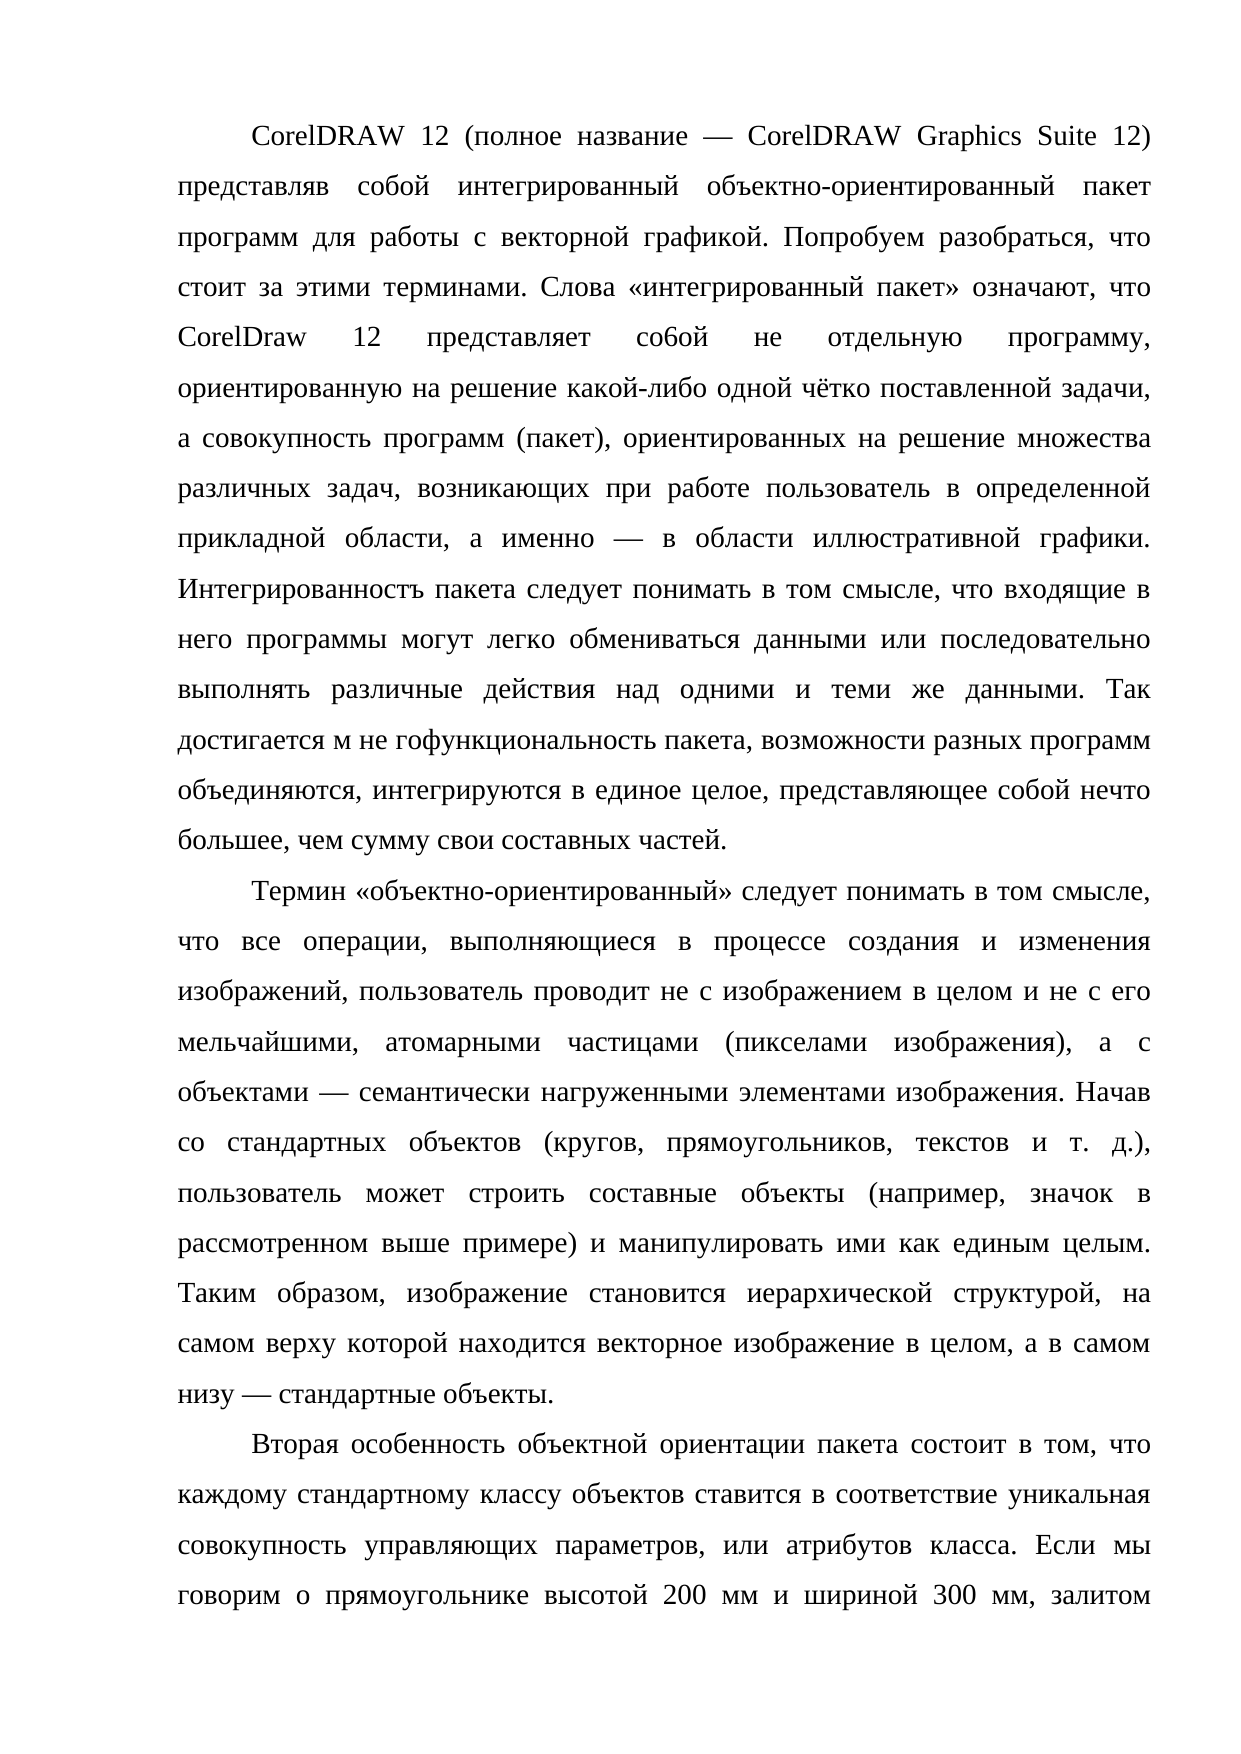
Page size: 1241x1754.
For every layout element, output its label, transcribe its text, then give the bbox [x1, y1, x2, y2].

text Термин «объектно-ориентированный» следует понимать в том смысле, что все операции, выполняющиеся в процессе создания и изменения изображений, пользователь проводит не с изображением в целом и не с его мельчайшими, атомарными частицами (пикселами изображения), а с объектами — семантически нагруженными элементами изображения. Начав со стандартных объектов (кругов, прямоугольников, текстов и т. д.), пользователь может строить составные объекты (например, значок в рассмотренном выше примере) и манипулировать ими как единым целым. Таким образом, изображение становится иерархической структурой, на самом верху которой находится векторное изображение в целом, а в самом низу — стандартные объекты. [177, 873, 1152, 1409]
text CorelDRAW 12 (полное название — CorelDRAW Graphics Suite 12) представляв собой интегрированный объектно-ориентированный пакет программ для работы с векторной графикой. Попробуем разобраться, что стоит за этими терминами. Слова «интегрированный пакет» означают, что CorelDraw 12 представляет co6oй не отдельную программу, ориентированную на решение какой-либо одной чётко поставленной задачи, а совокупность программ (пакет), ориентированных на решение множества различных задач, возникающих при работе пользователь в определенной прикладной области, а именно — в области иллюстративной графики. Интегрированностъ пакета следует понимать в том смысле, что входящие в него программы могут легко обмениваться данными или последовательно выполнять различные действия над одними и теми же данными. Так достигается м не гофункциональность пакета, возможности разных программ объединяются, интегрируются в единое целое, представляющее собой нечто большее, чем сумму свои составных частей. [177, 118, 1152, 856]
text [177, 1426, 1152, 1611]
